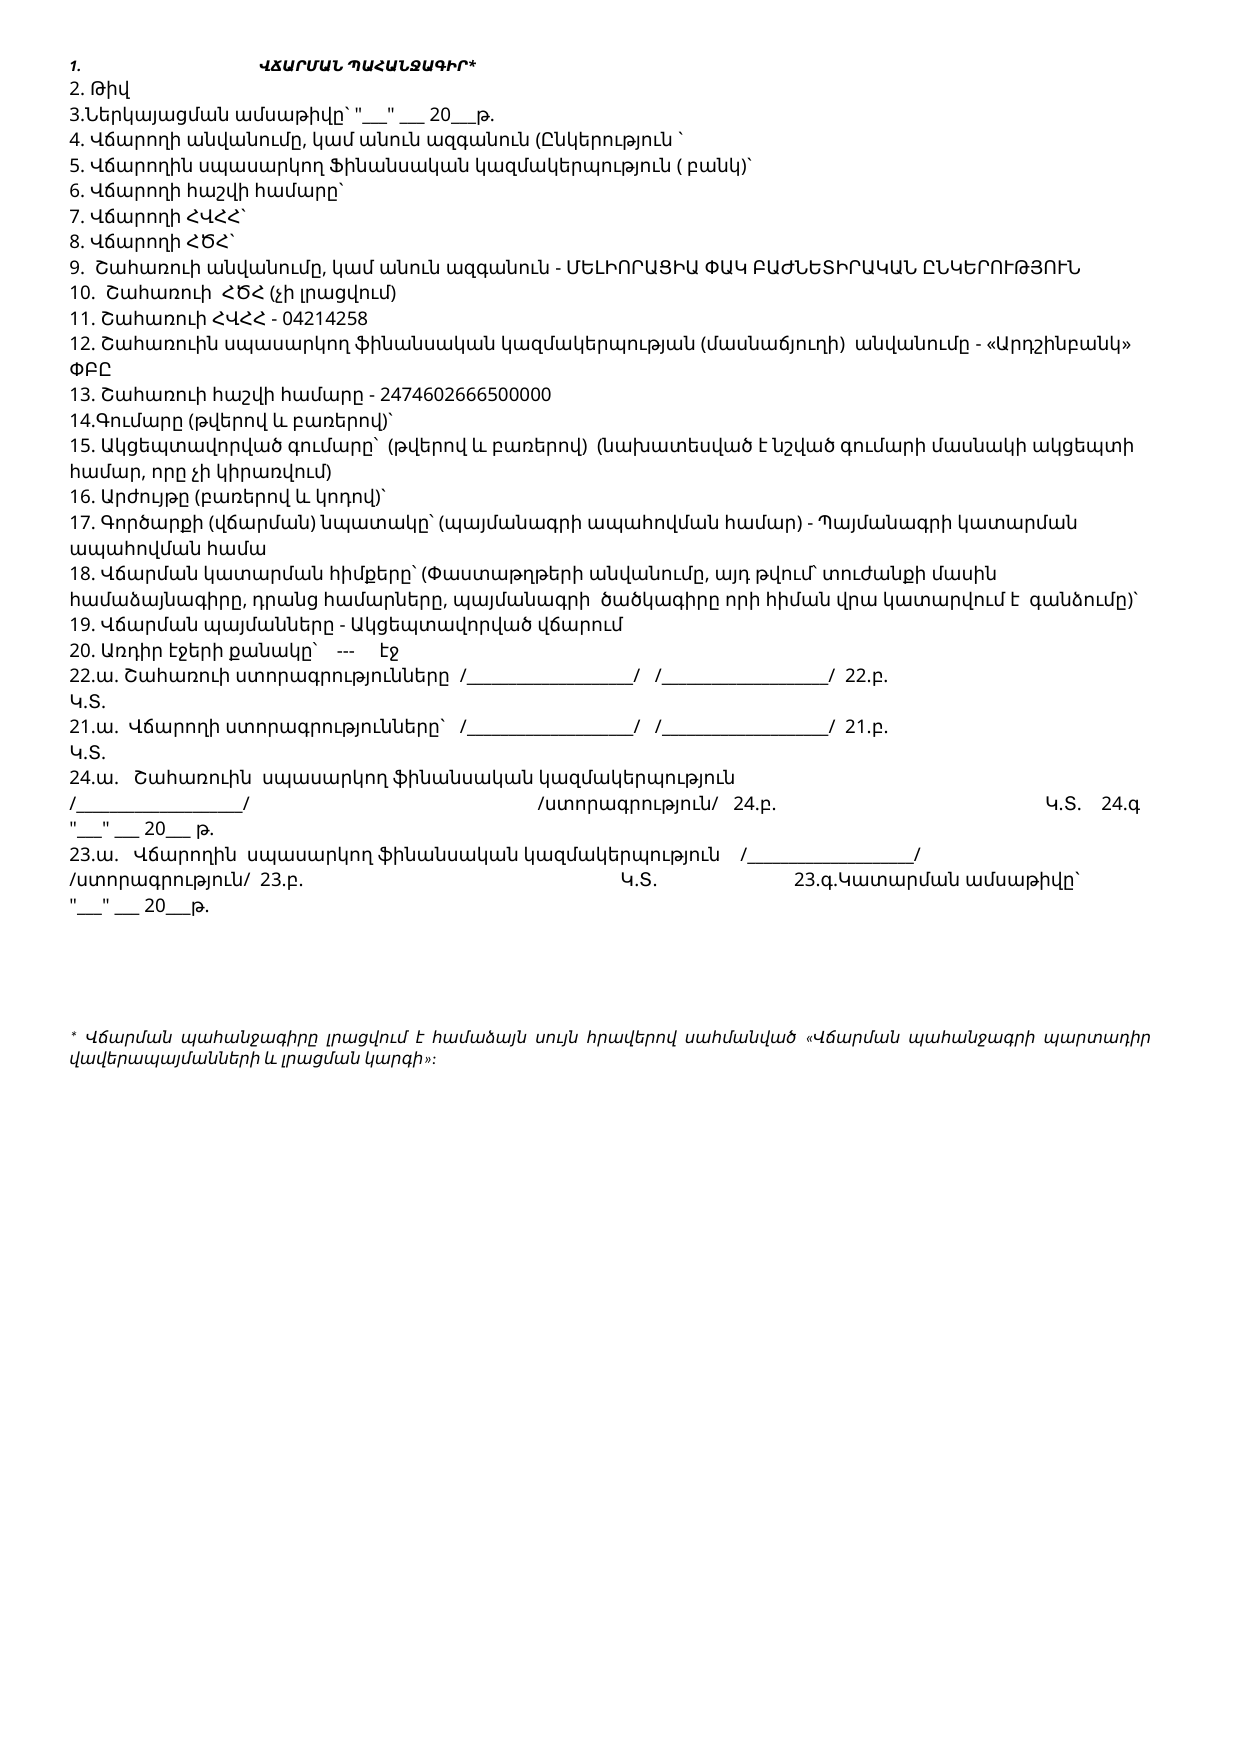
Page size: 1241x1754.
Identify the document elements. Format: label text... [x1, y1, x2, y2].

text * Վճարման պահանջագիրը լրացվում է համաձայն սույն հրավերով սահմանված «Վճարման պահանջագրի պարտադիր վավերապայմանների և լրացման կարգի»: [69, 1028, 1152, 1068]
